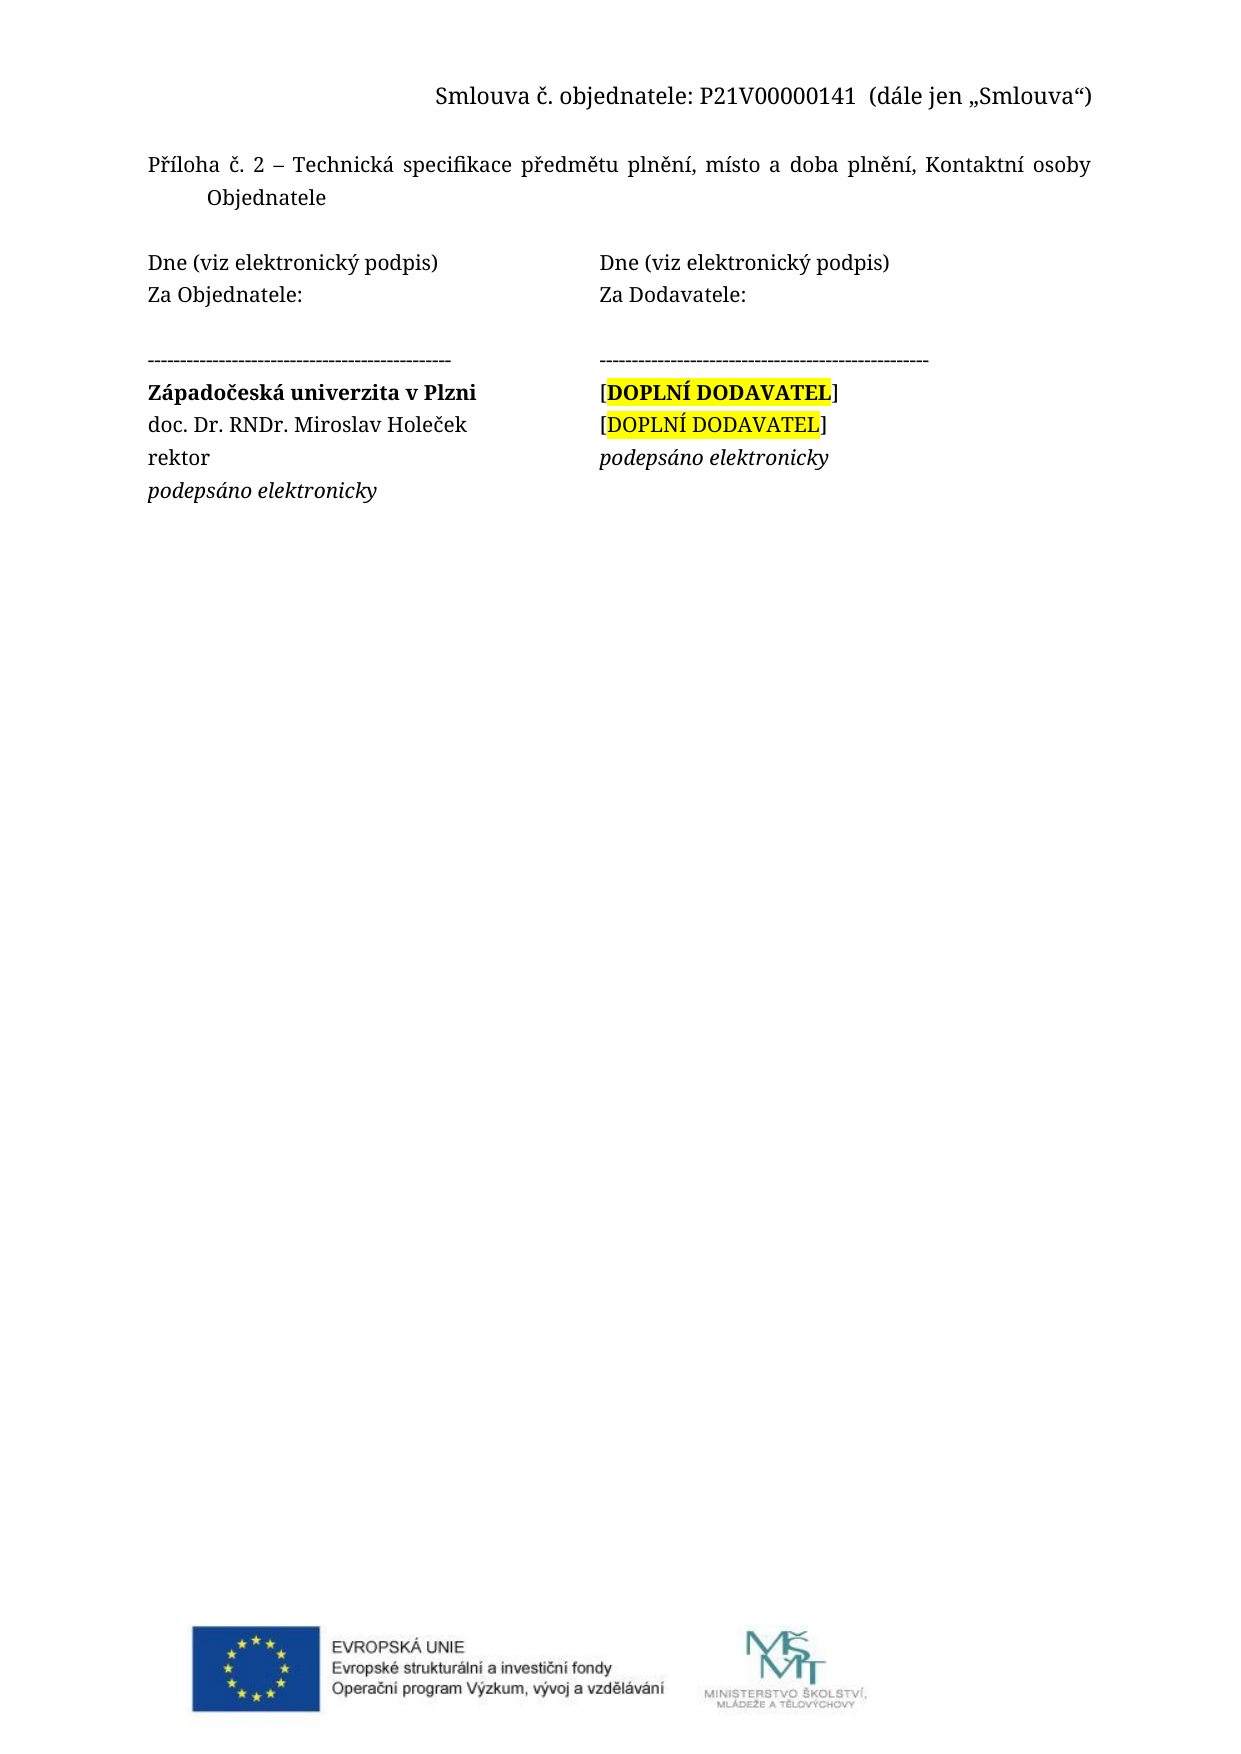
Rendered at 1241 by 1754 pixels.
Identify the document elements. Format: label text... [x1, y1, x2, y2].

picture [147, 1585, 904, 1754]
text Příloha č. 2 – Technická specifikace předmětu plnění, místo a doba plnění, Kontaktní osoby Objednatele [148, 150, 1093, 211]
table_header Dne (viz elektronický podpis) Za Objednatele: ----------------------------------------------- Západočeská univerzita v Plzni doc. Dr. RNDr. Miroslav Holeček rektor podepsáno elektronicky [136, 248, 588, 508]
table_header Dne (viz elektronický podpis) Za Dodavatele: --------------------------------------------------- [DOPLNÍ DODAVATEL] [DOPLNÍ DODAVATEL] podepsáno elektronicky [588, 248, 1040, 508]
